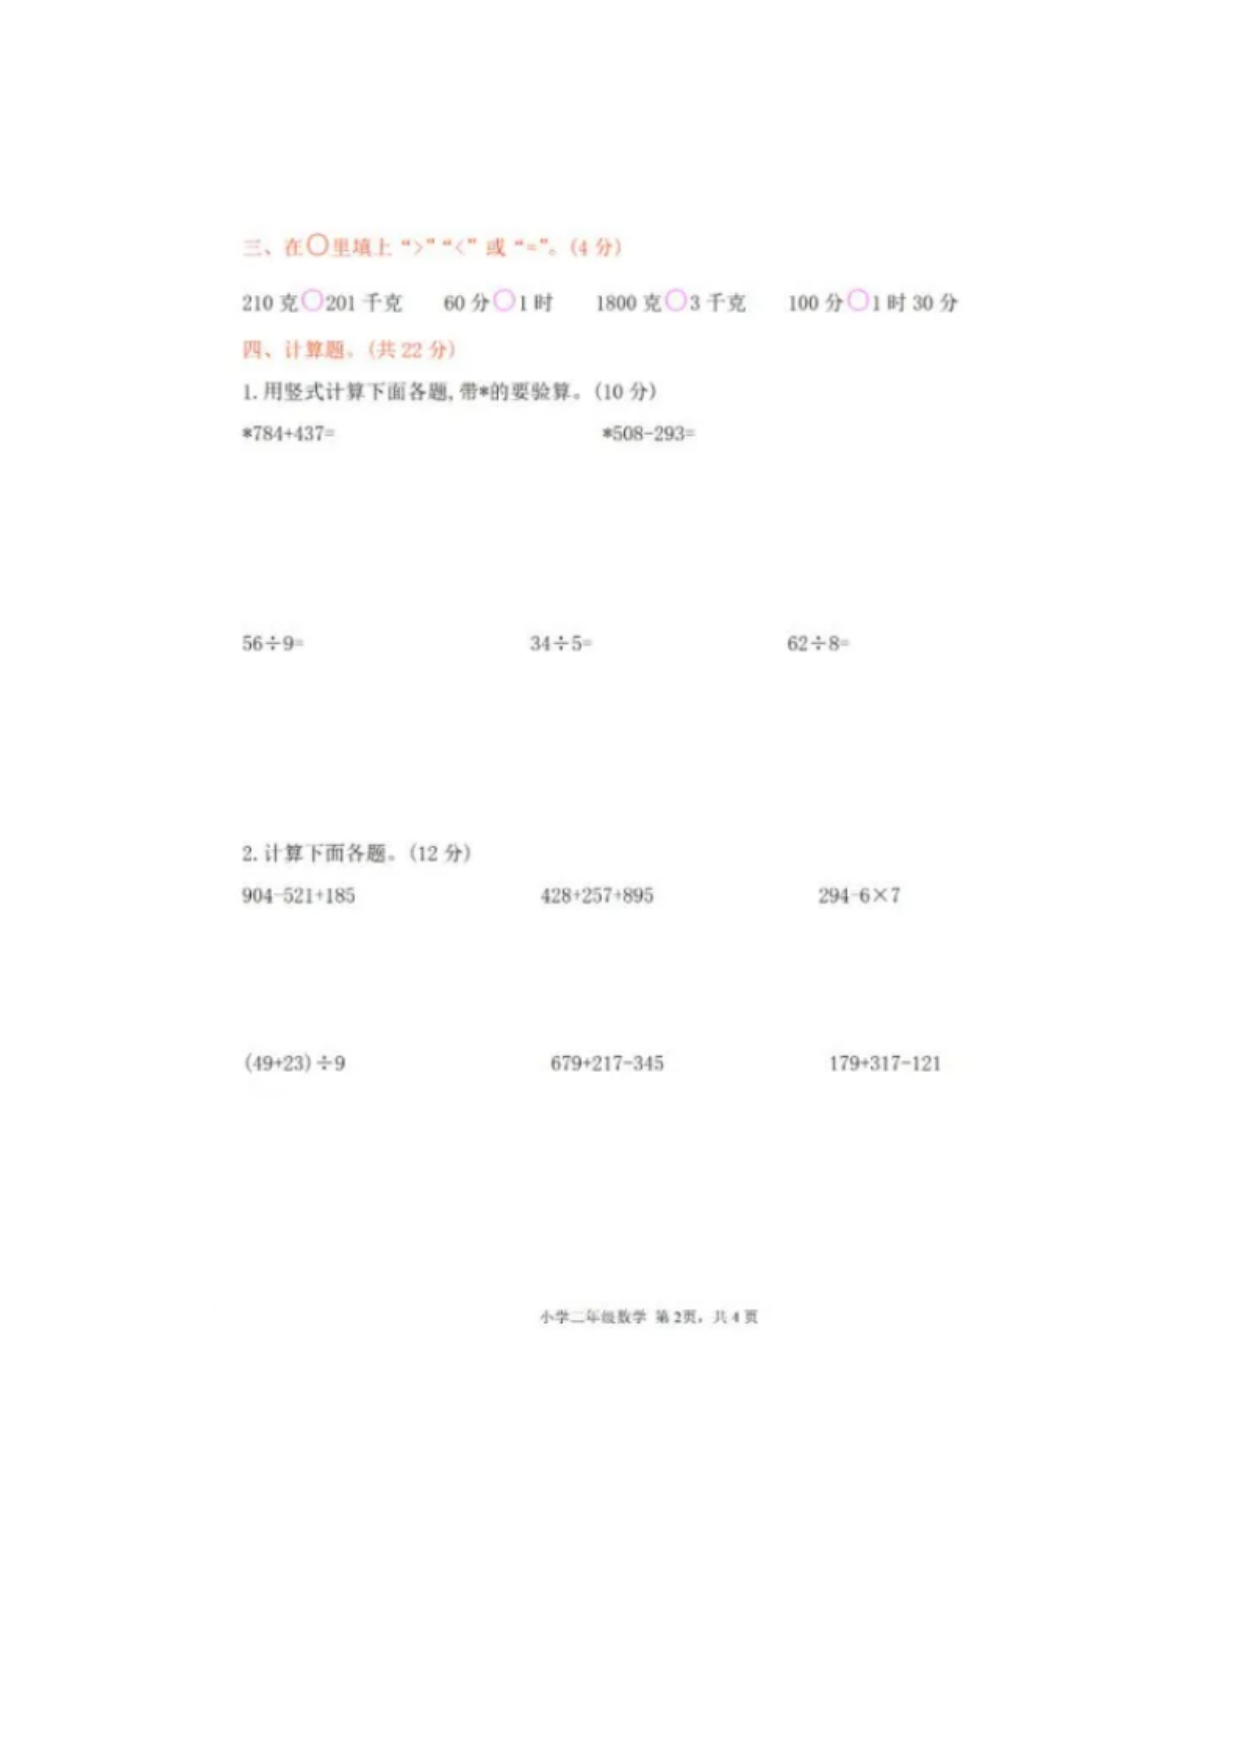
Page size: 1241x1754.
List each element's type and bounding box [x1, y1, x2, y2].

picture [211, 162, 1029, 1355]
